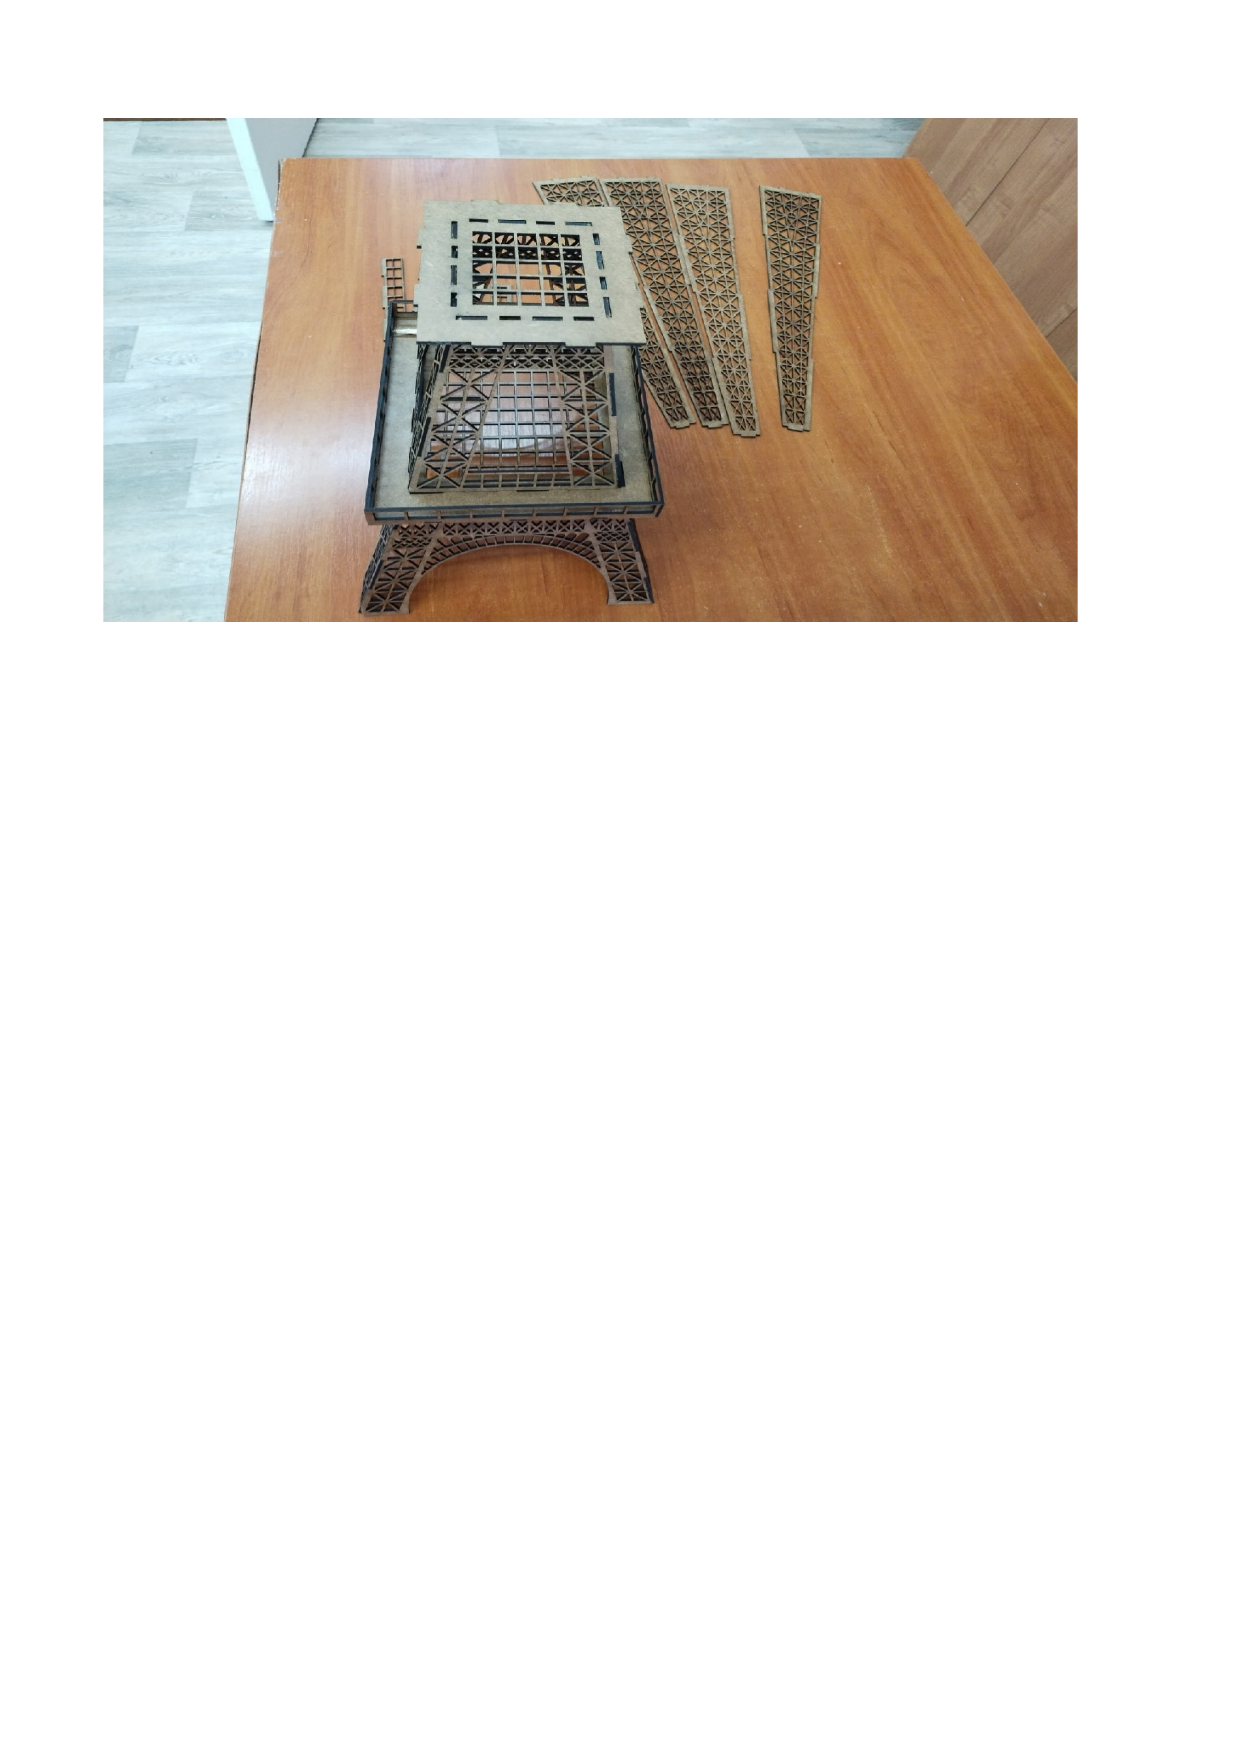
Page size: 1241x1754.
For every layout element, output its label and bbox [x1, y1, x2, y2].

picture [103, 118, 1078, 622]
